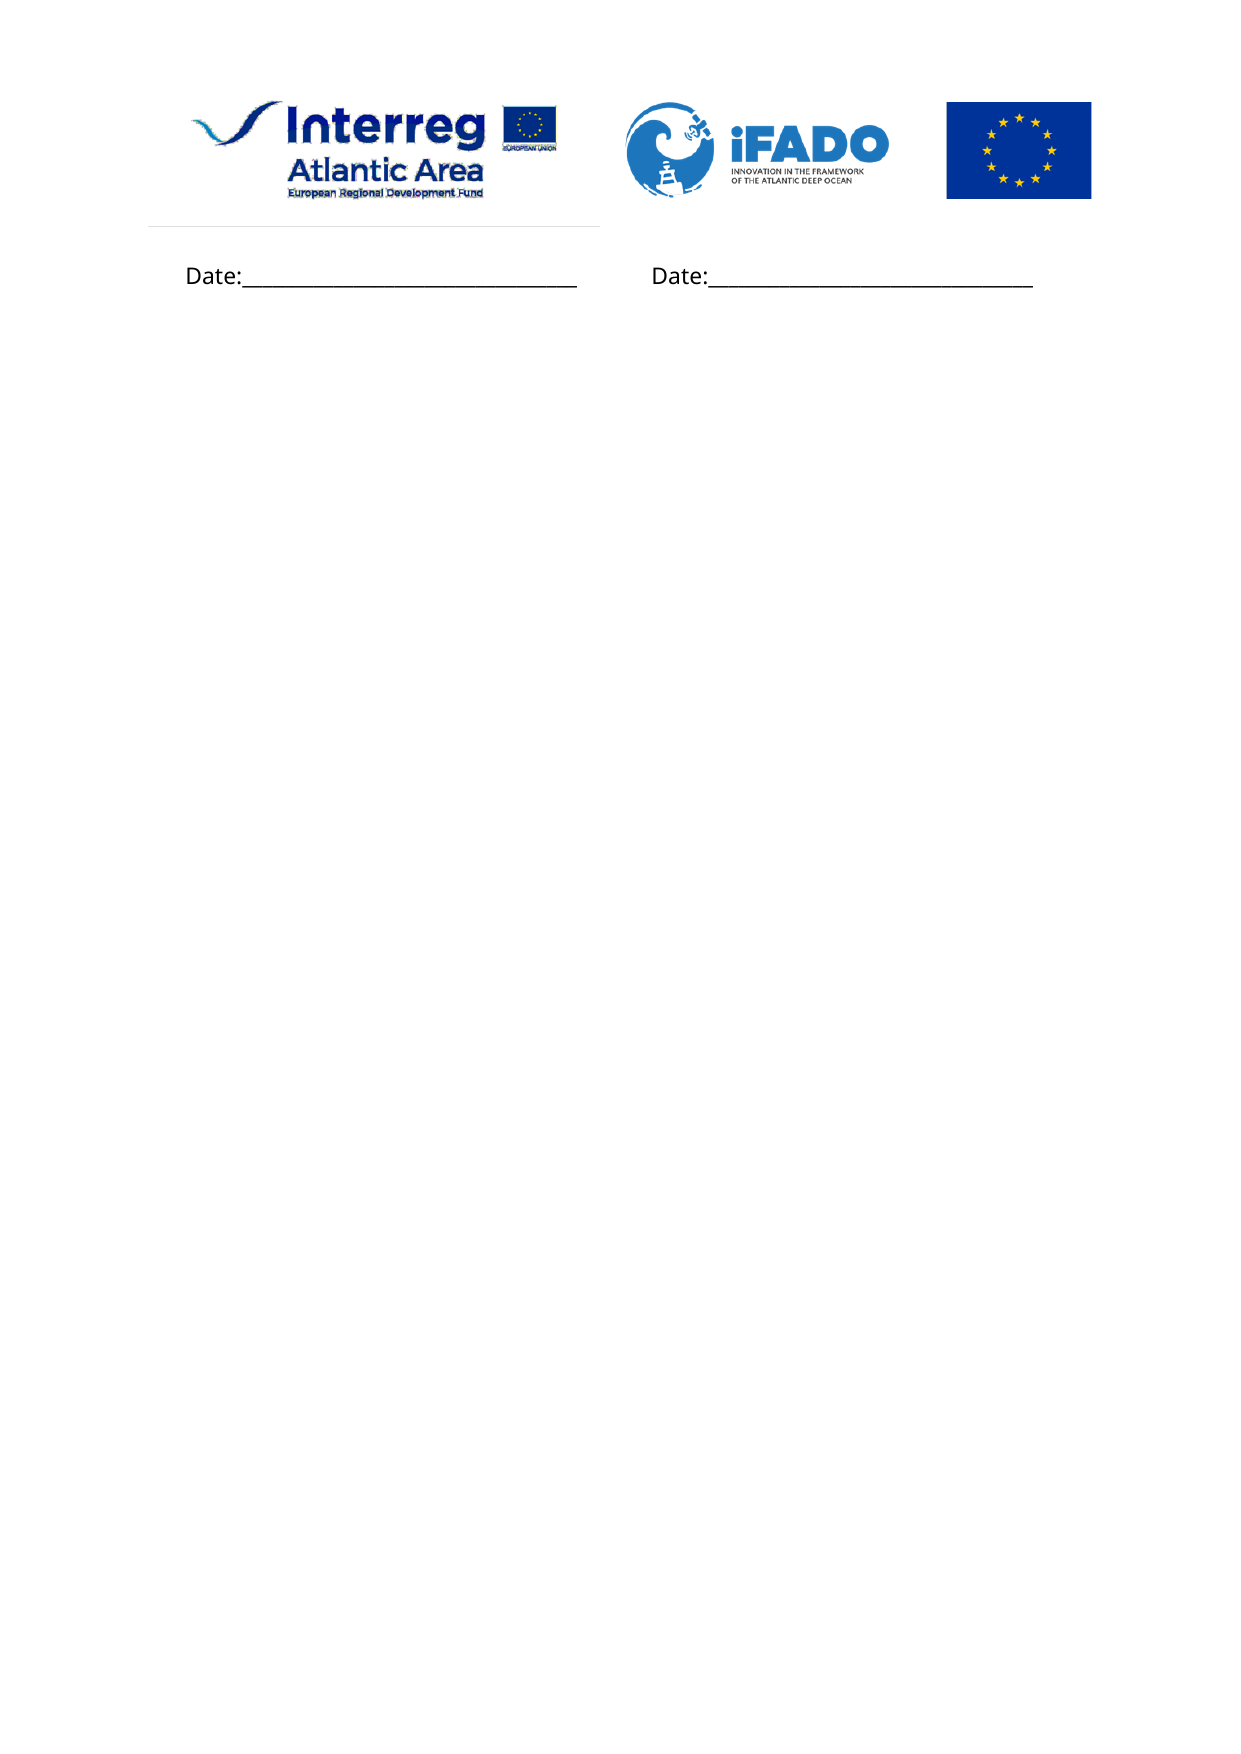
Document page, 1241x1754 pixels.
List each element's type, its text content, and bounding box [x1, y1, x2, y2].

table_header For YYY [representative name] ____________________________________ Date:________________________________ [640, 227, 1103, 310]
table_header For XXX [representative name] _____________________________________ Date:_________________________________ [174, 227, 640, 310]
picture [147, 73, 1092, 227]
